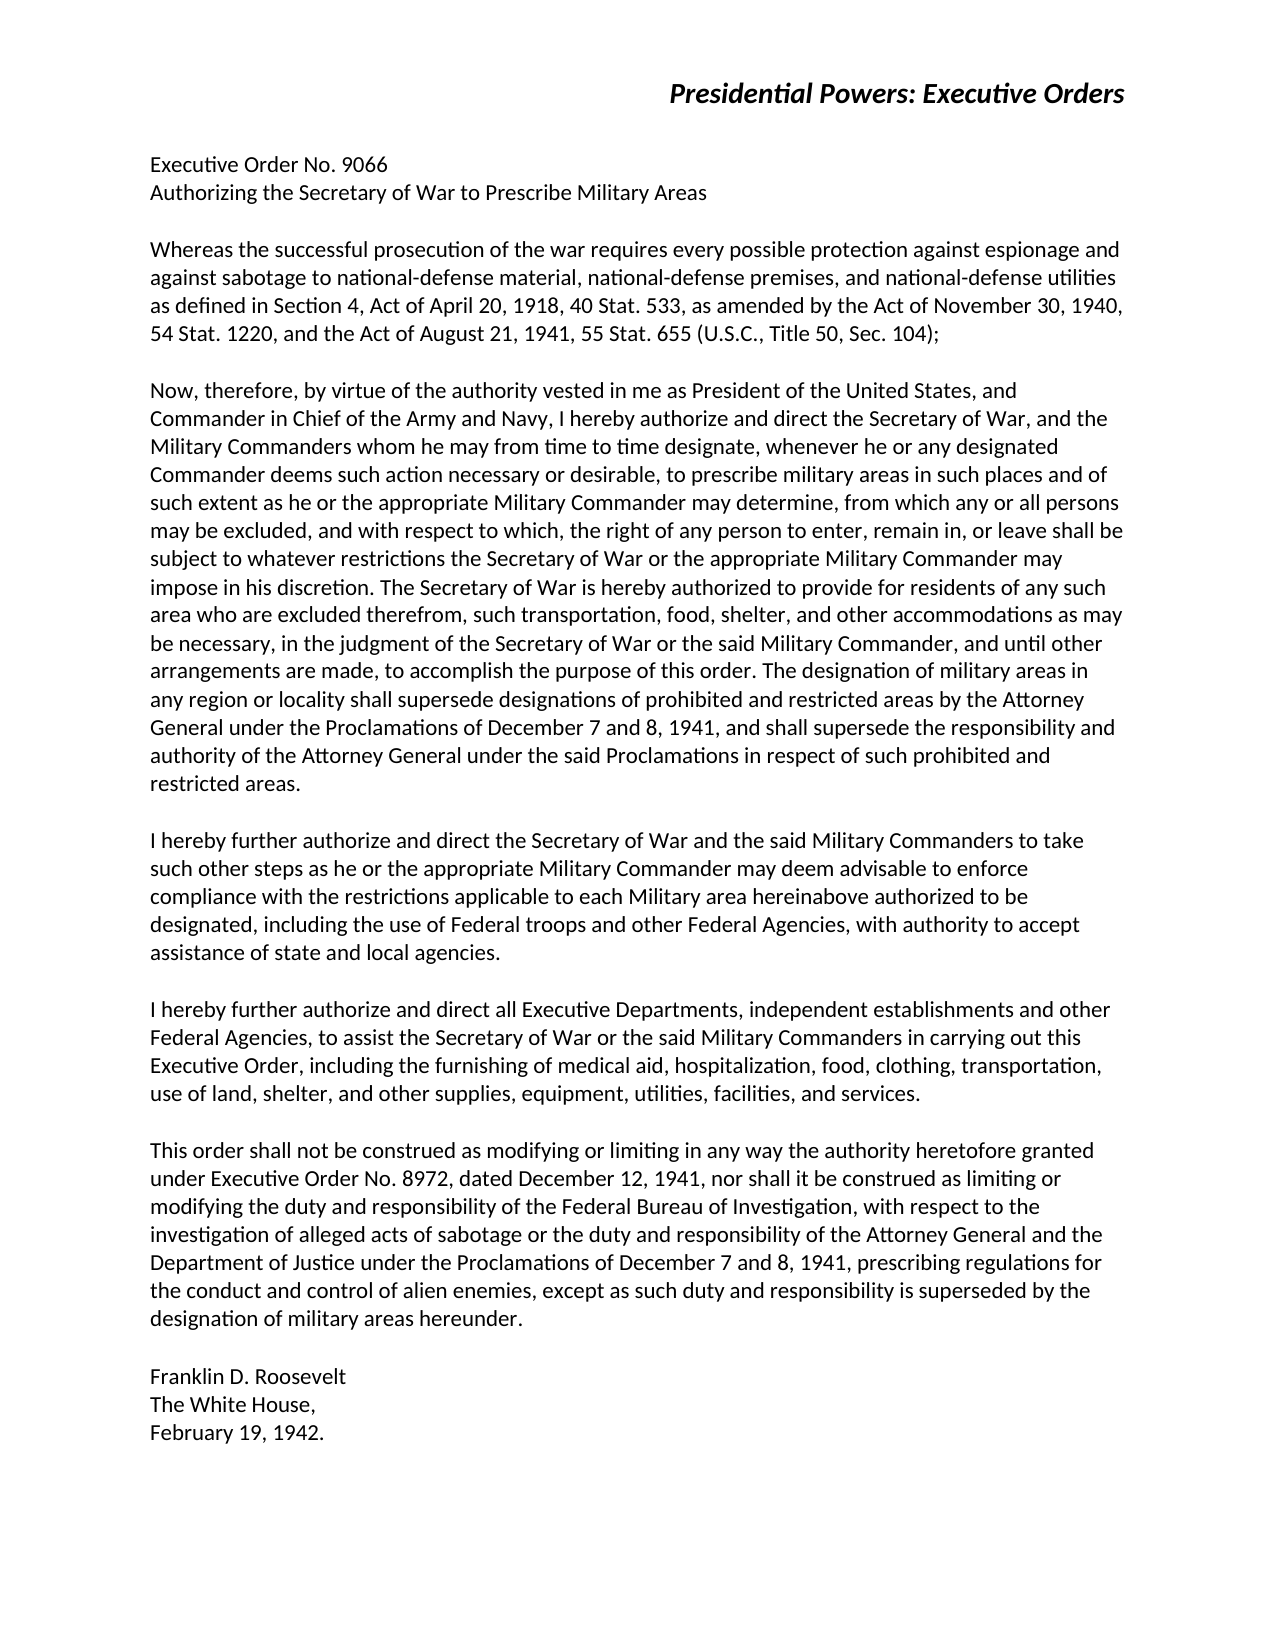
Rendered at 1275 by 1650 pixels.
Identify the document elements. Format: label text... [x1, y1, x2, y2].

text Whereas the successful prosecution of the war requires every possible protection against espionage and against sabotage to national-defense material, national-defense premises, and national-defense utilities as defined in Section 4, Act of April 20, 1918, 40 Stat. 533, as amended by the Act of November 30, 1940, 54 Stat. 1220, and the Act of August 21, 1941, 55 Stat. 655 (U.S.C., Title 50, Sec. 104); [150, 235, 1125, 347]
text I hereby further authorize and direct the Secretary of War and the said Military Commanders to take such other steps as he or the appropriate Military Commander may deem advisable to enforce compliance with the restrictions applicable to each Military area hereinabove authorized to be designated, including the use of Federal troops and other Federal Agencies, with authority to accept assistance of state and local agencies. [150, 826, 1125, 966]
text Now, therefore, by virtue of the authority vested in me as President of the United States, and Commander in Chief of the Army and Navy, I hereby authorize and direct the Secretary of War, and the Military Commanders whom he may from time to time designate, whenever he or any designated Commander deems such action necessary or desirable, to prescribe military areas in such places and of such extent as he or the appropriate Military Commander may determine, from which any or all persons may be excluded, and with respect to which, the right of any person to enter, remain in, or leave shall be subject to whatever restrictions the Secretary of War or the appropriate Military Commander may impose in his discretion. The Secretary of War is hereby authorized to provide for residents of any such area who are excluded therefrom, such transportation, food, shelter, and other accommodations as may be necessary, in the judgment of the Secretary of War or the said Military Commander, and until other arrangements are made, to accomplish the purpose of this order. The designation of military areas in any region or locality shall supersede designations of prohibited and restricted areas by the Attorney General under the Proclamations of December 7 and 8, 1941, and shall supersede the responsibility and authority of the Attorney General under the said Proclamations in respect of such prohibited and restricted areas. [150, 376, 1125, 797]
text The White House, [150, 1390, 1125, 1418]
text Executive Order No. 9066 [150, 150, 1125, 178]
text Authorizing the Secretary of War to Prescribe Military Areas [150, 178, 1125, 206]
text Franklin D. Roosevelt [150, 1362, 1125, 1390]
text I hereby further authorize and direct all Executive Departments, independent establishments and other Federal Agencies, to assist the Secretary of War or the said Military Commanders in carrying out this Executive Order, including the furnishing of medical aid, hospitalization, food, clothing, transportation, use of land, shelter, and other supplies, equipment, utilities, facilities, and services. [150, 995, 1125, 1107]
text February 19, 1942. [150, 1418, 1125, 1446]
text This order shall not be construed as modifying or limiting in any way the authority heretofore granted under Executive Order No. 8972, dated December 12, 1941, nor shall it be construed as limiting or modifying the duty and responsibility of the Federal Bureau of Investigation, with respect to the investigation of alleged acts of sabotage or the duty and responsibility of the Attorney General and the Department of Justice under the Proclamations of December 7 and 8, 1941, prescribing regulations for the conduct and control of alien enemies, except as such duty and responsibility is superseded by the designation of military areas hereunder. [150, 1136, 1125, 1333]
